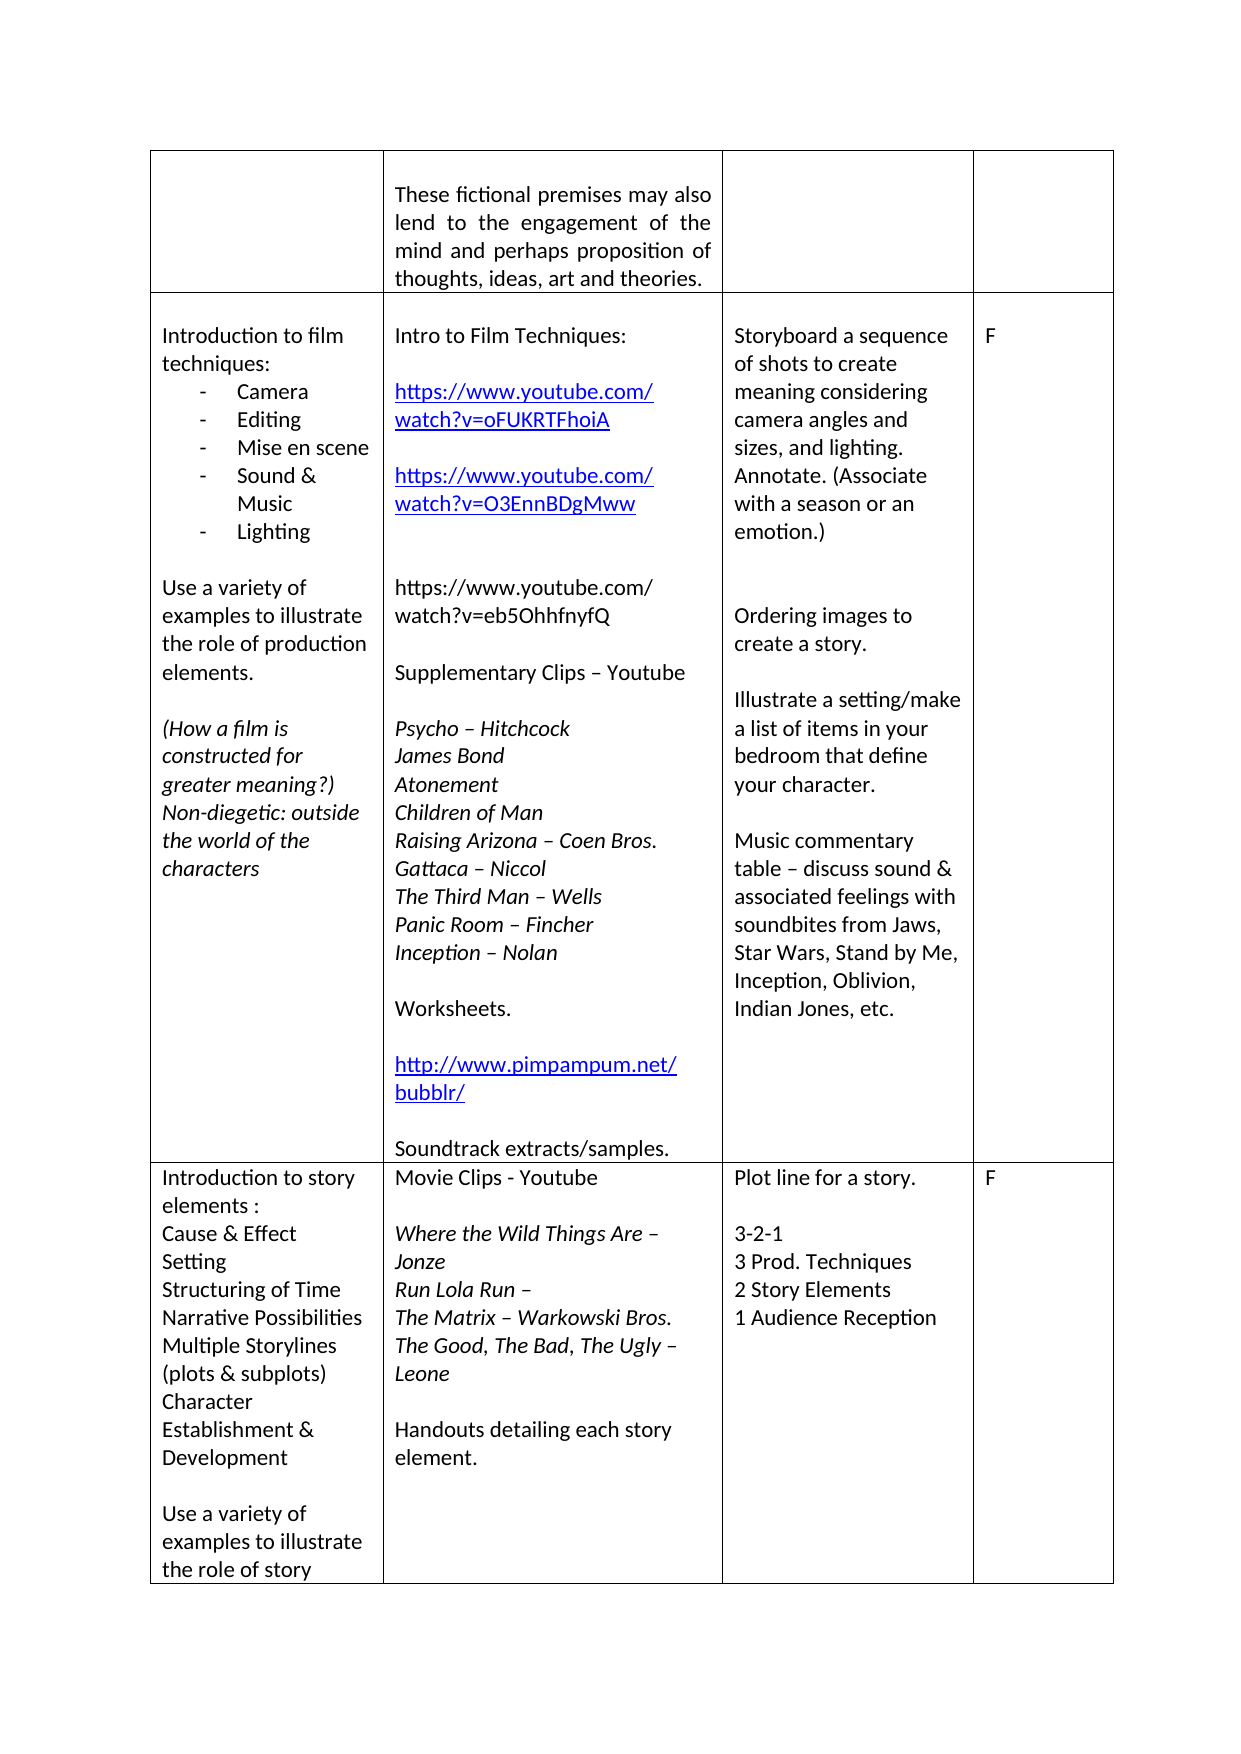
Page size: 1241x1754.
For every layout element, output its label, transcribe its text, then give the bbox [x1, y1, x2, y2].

table_cell F [974, 1163, 1113, 1583]
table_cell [384, 1163, 722, 1583]
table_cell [723, 1163, 973, 1583]
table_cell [151, 1163, 383, 1583]
table_cell F [974, 151, 1113, 292]
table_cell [384, 151, 722, 292]
table_cell Introduction to film techniques: Camera Editing Mise en scene Sound & Music Lighting Use a variety of examples to illustrate the role of production elements. (How a film is constructed for greater meaning?) Non-diegetic: outside the world of the characters [151, 293, 383, 1162]
table_cell Storyboard a sequence of shots to create meaning considering camera angles and sizes, and lighting. Annotate. (Associate with a season or an emotion.) Ordering images to create a story. Illustrate a setting/make a list of items in your bedroom that define your character. Music commentary table – discuss sound & associated feelings with soundbites from Jaws, Star Wars, Stand by Me, Inception, Oblivion, Indian Jones, etc. [723, 293, 973, 1162]
table_cell F [974, 293, 1113, 1162]
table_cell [723, 151, 973, 292]
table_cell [151, 151, 383, 292]
table_cell Intro to Film Techniques: https://www.youtube.com/watch?v=oFUKRTFhoiA https://www.youtube.com/watch?v=O3EnnBDgMww https://www.youtube.com/watch?v=eb5OhhfnyfQ Supplementary Clips – Youtube Psycho – Hitchcock James Bond Atonement Children of Man Raising Arizona – Coen Bros. Gattaca – Niccol The Third Man – Wells Panic Room – Fincher Inception – Nolan Worksheets. http://www.pimpampum.net/bubblr/ Soundtrack extracts/samples. [384, 293, 722, 1162]
